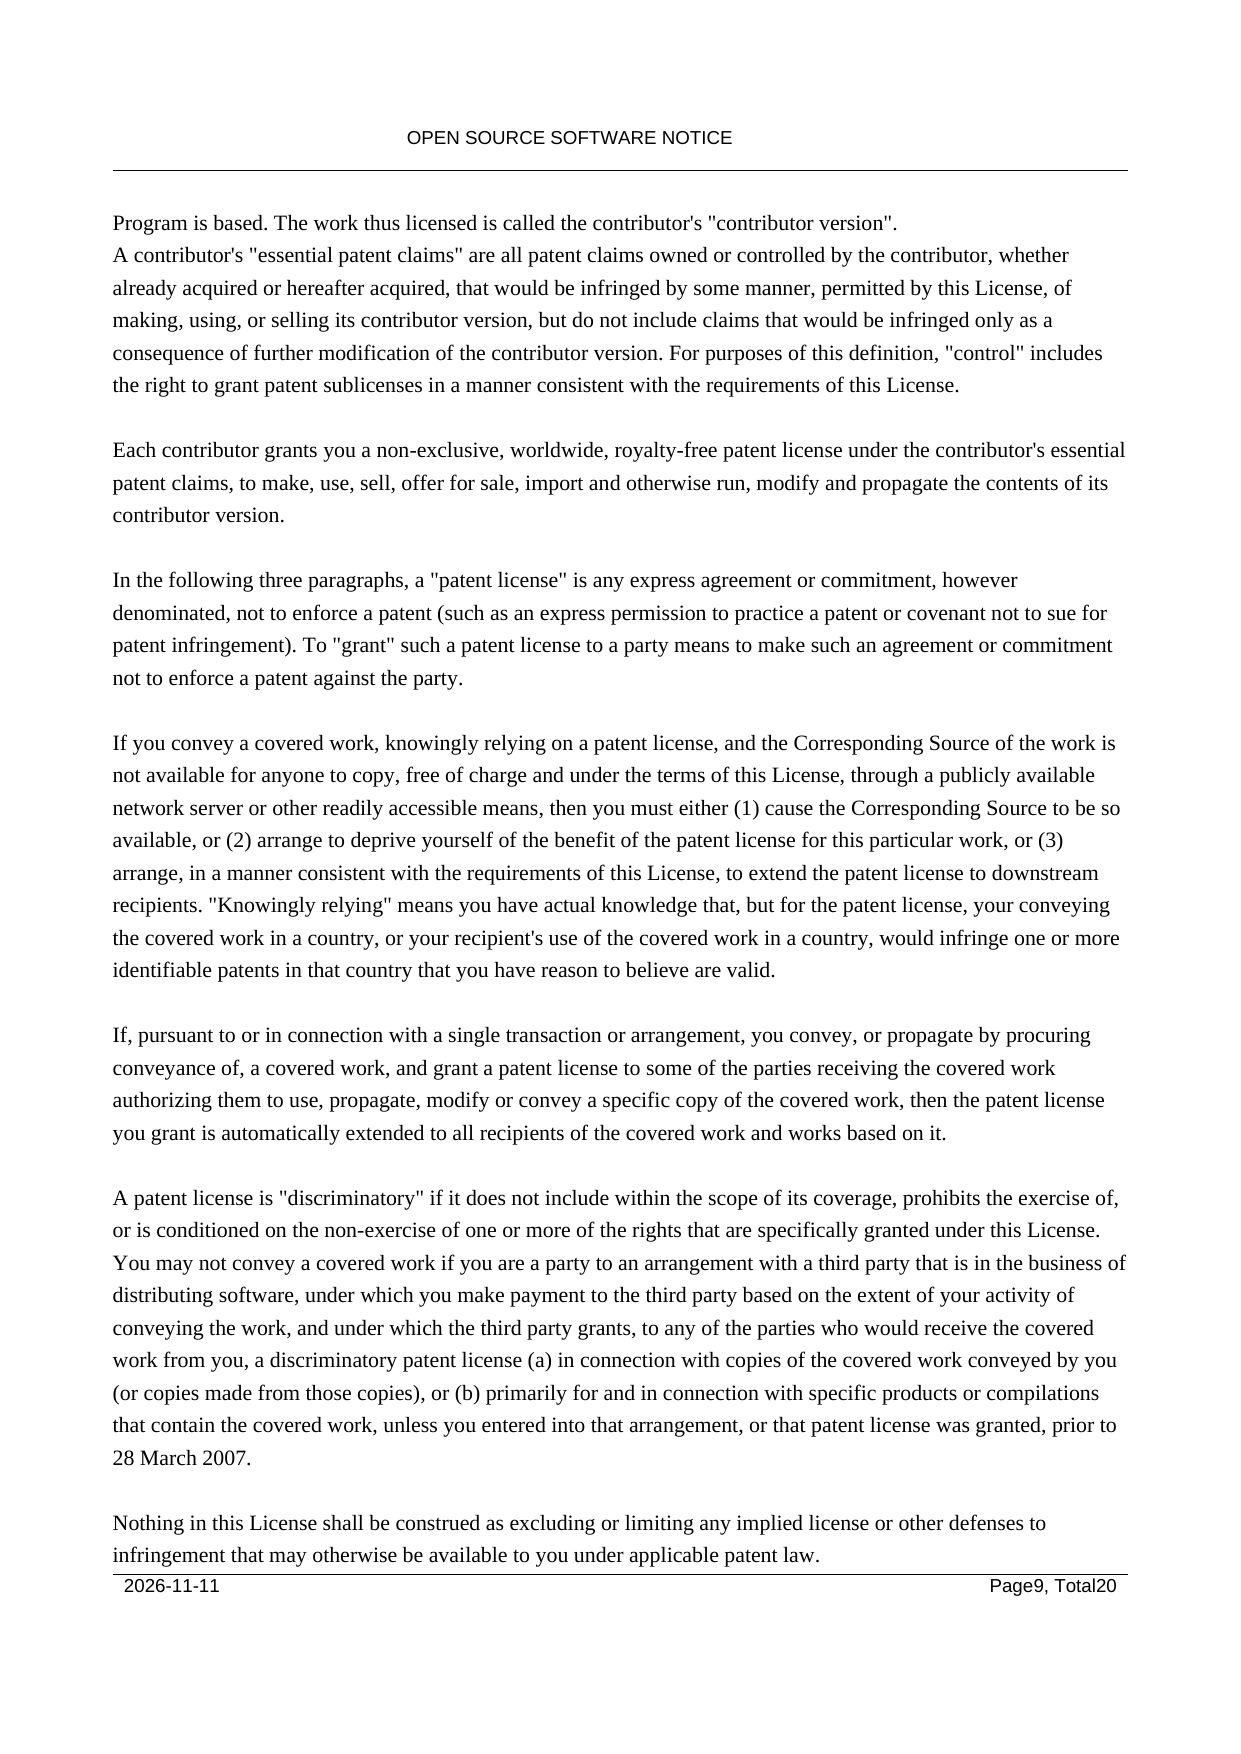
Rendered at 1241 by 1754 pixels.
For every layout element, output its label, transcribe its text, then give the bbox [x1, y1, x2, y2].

text A patent license is "discriminatory" if it does not include within the scope of its coverage, prohibits the exercise of, or is conditioned on the non-exercise of one or more of the rights that are specifically granted under this License. You may not convey a covered work if you are a party to an arrangement with a third party that is in the business of distributing software, under which you make payment to the third party based on the extent of your activity of conveying the work, and under which the third party grants, to any of the parties who would receive the covered work from you, a discriminatory patent license (a) in connection with copies of the covered work conveyed by you (or copies made from those copies), or (b) primarily for and in connection with specific products or compilations that contain the covered work, unless you entered into that arrangement, or that patent license was granted, prior to 28 March 2007. [112, 1181, 1128, 1474]
text Nothing in this License shall be construed as excluding or limiting any implied license or other defenses to infringement that may otherwise be available to you under applicable patent law. [112, 1506, 1128, 1571]
text If you convey a covered work, knowingly relying on a patent license, and the Corresponding Source of the work is not available for anyone to copy, free of charge and under the terms of this License, through a publicly available network server or other readily accessible means, then you must either (1) cause the Corresponding Source to be so available, or (2) arrange to deprive yourself of the benefit of the patent license for this particular work, or (3) arrange, in a manner consistent with the requirements of this License, to extend the patent license to downstream recipients. "Knowingly relying" means you have actual knowledge that, but for the patent license, your conveying the covered work in a country, or your recipient's use of the covered work in a country, would infringe one or more identifiable patents in that country that you have reason to believe are valid. [112, 726, 1128, 986]
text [112, 206, 1128, 239]
text Each contributor grants you a non-exclusive, worldwide, royalty-free patent license under the contributor's essential patent claims, to make, use, sell, offer for sale, import and otherwise run, modify and propagate the contents of its contributor version. [112, 434, 1128, 531]
text A contributor's "essential patent claims" are all patent claims owned or controlled by the contributor, whether already acquired or hereafter acquired, that would be infringed by some manner, permitted by this License, of making, using, or selling its contributor version, but do not include claims that would be infringed only as a consequence of further modification of the contributor version. For purposes of this definition, "control" includes the right to grant patent sublicenses in a manner consistent with the requirements of this License. [112, 239, 1128, 401]
text In the following three paragraphs, a "patent license" is any express agreement or commitment, however denominated, not to enforce a patent (such as an express permission to practice a patent or covenant not to sue for patent infringement). To "grant" such a patent license to a party means to make such an agreement or commitment not to enforce a patent against the party. [112, 564, 1128, 694]
text If, pursuant to or in connection with a single transaction or arrangement, you convey, or propagate by procuring conveyance of, a covered work, and grant a patent license to some of the parties receiving the covered work authorizing them to use, propagate, modify or convey a specific copy of the covered work, then the patent license you grant is automatically extended to all recipients of the covered work and works based on it. [112, 1019, 1128, 1149]
